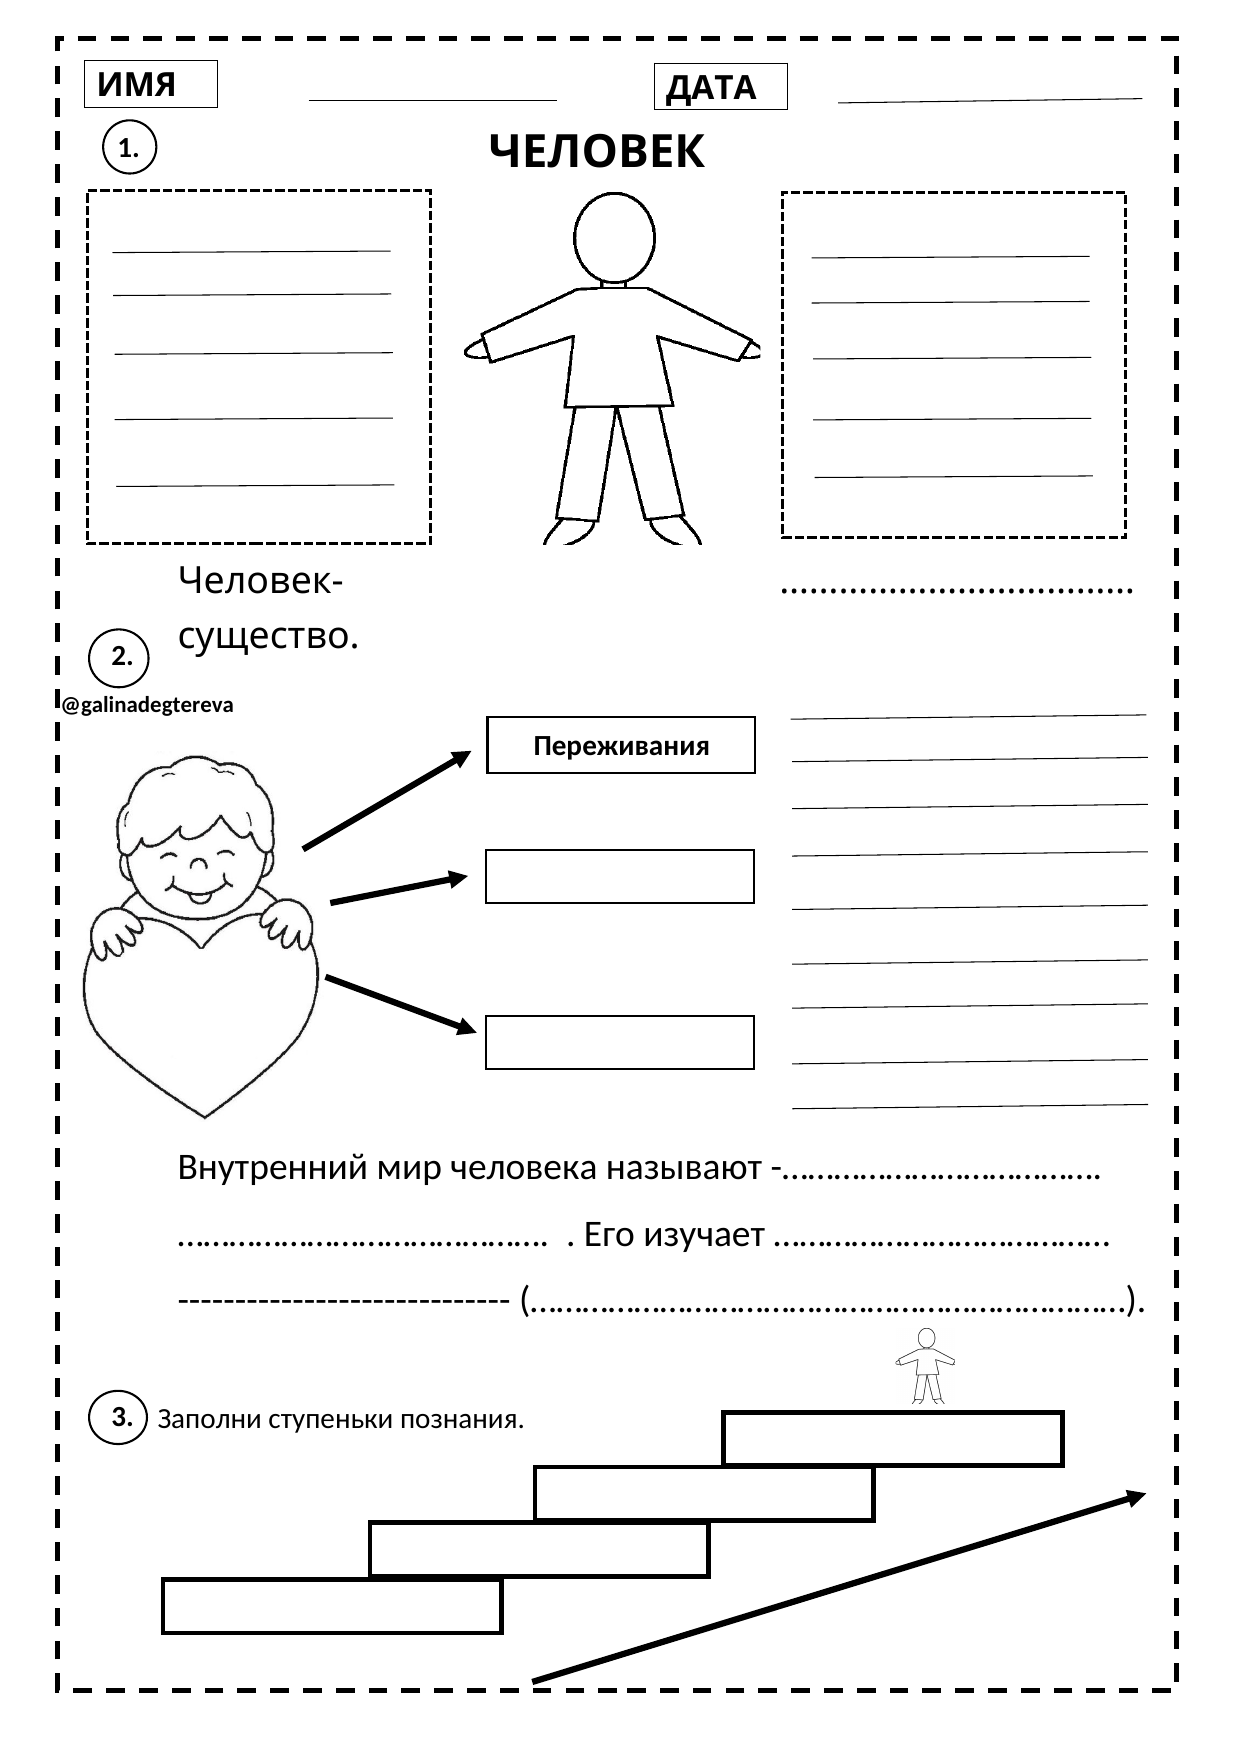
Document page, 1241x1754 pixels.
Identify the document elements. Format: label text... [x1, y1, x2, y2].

picture [464, 192, 761, 546]
table_header ИМЯ [85, 61, 217, 107]
picture [72, 751, 326, 1121]
picture [895, 1328, 955, 1404]
text ----------------------------- (……………………………………………………………). [177, 1276, 1152, 1321]
text Внутренний мир человека называют -………………………………. [177, 1143, 1152, 1189]
table_header ДАТА [655, 64, 787, 109]
text Человек-………………………………существо. [177, 553, 1152, 659]
text ЧЕЛОВЕК [177, 118, 1152, 181]
text ……………………………………. . Его изучает ………………………………… [177, 1209, 1152, 1255]
